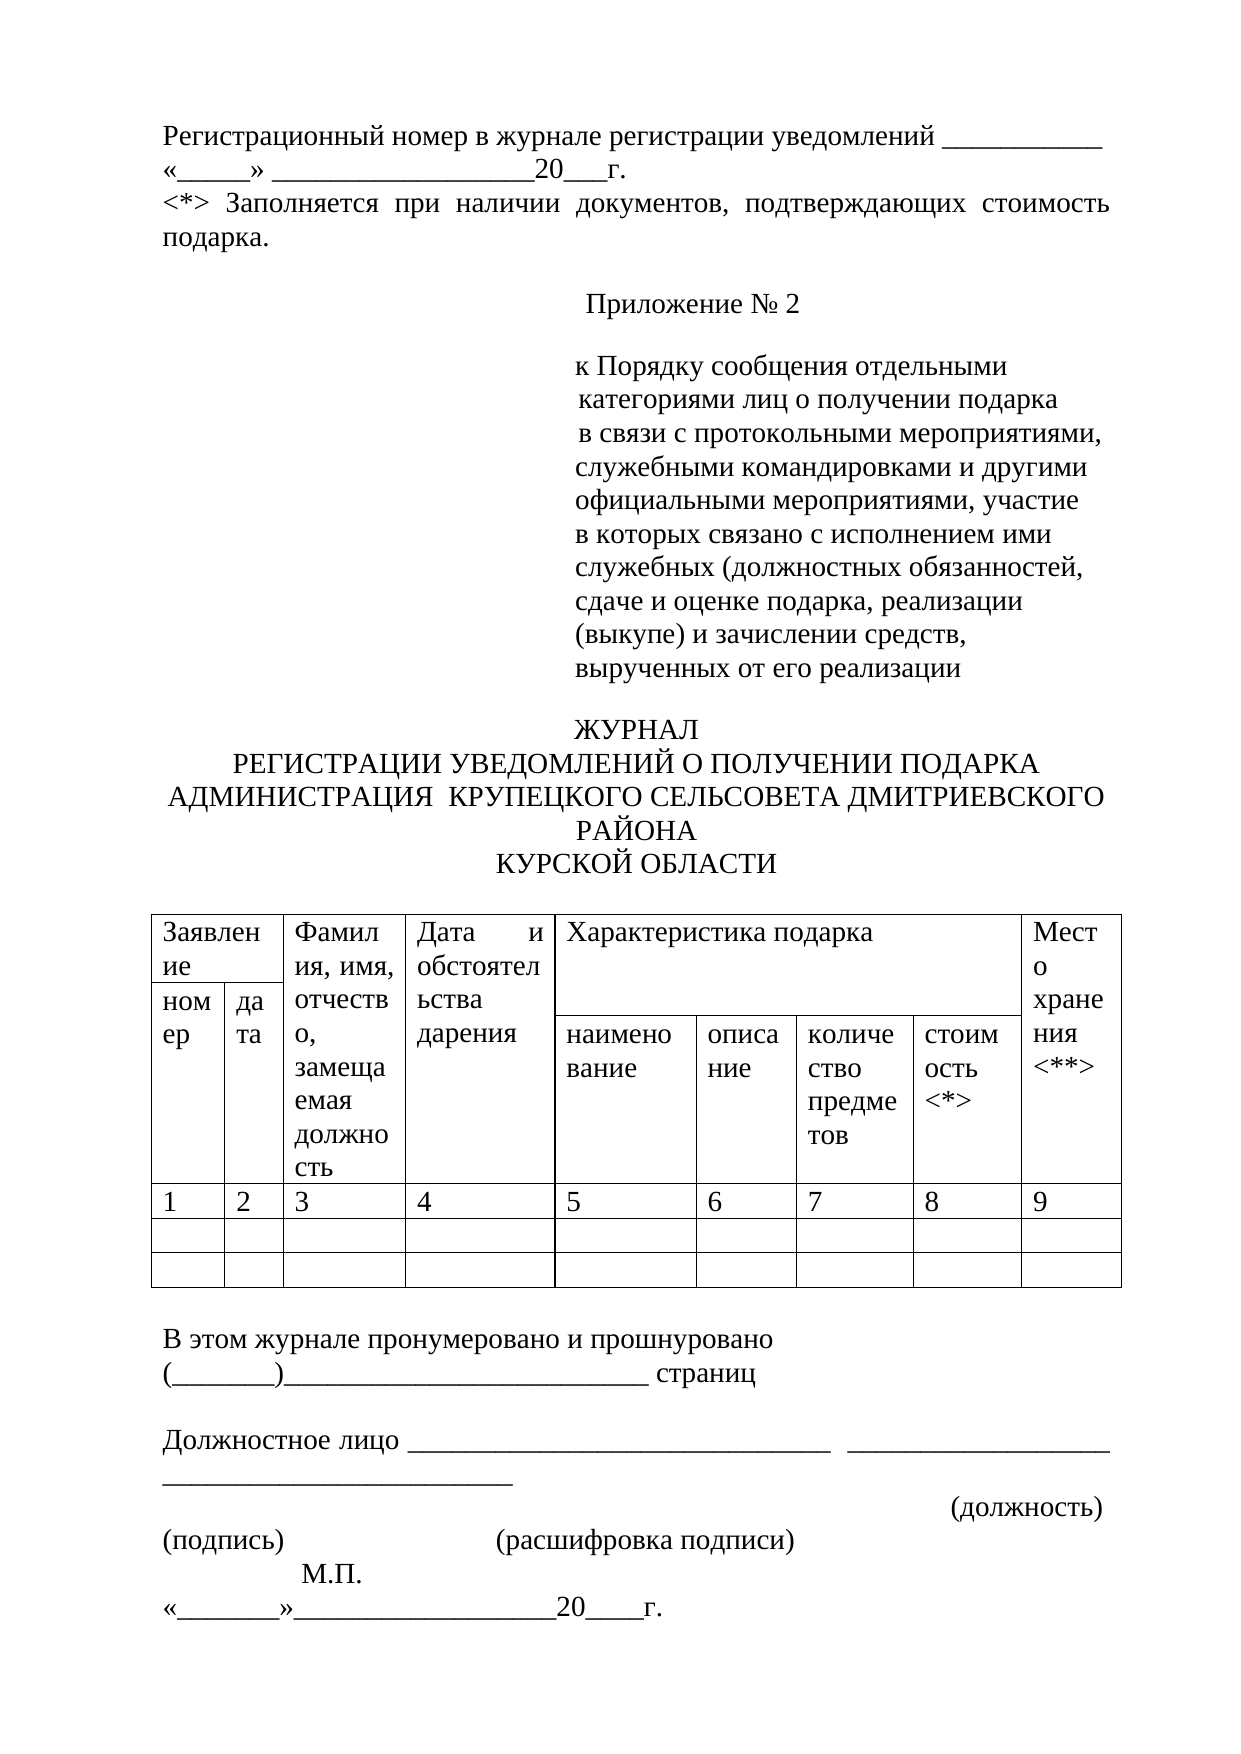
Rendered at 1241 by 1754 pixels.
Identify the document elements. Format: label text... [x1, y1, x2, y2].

table_cell наименование [556, 1016, 696, 1183]
table_cell 2 [225, 1184, 283, 1217]
text В этом журнале пронумеровано и прошнуровано [162, 1321, 1110, 1355]
text КУРСКОЙ ОБЛАСТИ [162, 846, 1110, 880]
table_header Фамилия, имя, отчество, замещаемая должность [284, 915, 405, 1183]
table_cell [697, 1219, 796, 1252]
text Приложение № 2 [162, 286, 1110, 319]
table_cell [797, 1219, 913, 1252]
table_cell номер [152, 983, 224, 1183]
text служебных (должностных обязанностей, [162, 549, 1110, 583]
table_cell дата [225, 983, 283, 1183]
table_cell [284, 1253, 405, 1287]
table_cell 6 [697, 1184, 796, 1217]
table_cell стоимость <*> [914, 1016, 1021, 1183]
table_cell [406, 1253, 554, 1287]
text РЕГИСТРАЦИИ УВЕДОМЛЕНИЙ О ПОЛУЧЕНИИ ПОДАРКА [162, 746, 1110, 779]
table_cell [556, 1219, 696, 1252]
table_cell [797, 1253, 913, 1287]
table_cell 8 [914, 1184, 1021, 1217]
table_header Характеристика подарка [556, 915, 1021, 1015]
table_cell [152, 1219, 224, 1252]
table_cell 9 [1022, 1184, 1121, 1217]
table_cell [225, 1219, 283, 1252]
text (выкупе) и зачислении средств, [162, 616, 1110, 650]
table_cell 5 [556, 1184, 696, 1217]
table_cell 1 [152, 1184, 224, 1217]
table_cell [284, 1219, 405, 1252]
text в которых связано с исполнением ими [162, 516, 1110, 549]
table_cell описание [697, 1016, 796, 1183]
text сдаче и оценке подарка, реализации [162, 583, 1110, 616]
text М.П. [162, 1556, 1110, 1589]
text «_______»__________________20____г. [162, 1589, 1110, 1623]
text (_______)_________________________ страниц [162, 1355, 1110, 1388]
table_cell количество предметов [797, 1016, 913, 1183]
table_cell [914, 1253, 1021, 1287]
table_header Заявление [152, 915, 283, 982]
table_cell [152, 1253, 224, 1287]
table_cell 4 [406, 1184, 554, 1217]
text «_____» __________________20___г. [162, 152, 1110, 185]
table_cell [914, 1219, 1021, 1252]
table_cell [1022, 1253, 1121, 1287]
text категориями лиц о получении подарка [162, 382, 1110, 415]
text <*> Заполняется при наличии документов, подтверждающих стоимость подарка. [162, 185, 1110, 252]
table_header Место хранения <**> [1022, 915, 1121, 1183]
table_cell [225, 1253, 283, 1287]
text в связи с протокольными мероприятиями, [162, 415, 1110, 449]
text вырученных от его реализации [162, 650, 1110, 683]
table_header Дата и обстоятельства дарения [406, 915, 554, 1183]
text Должностное лицо _____________________________ __________________ ________________________ [162, 1422, 1110, 1489]
text официальными мероприятиями, участие [162, 482, 1110, 516]
text АДМИНИСТРАЦИЯ КРУПЕЦКОГО СЕЛЬСОВЕТА ДМИТРИЕВСКОГО РАЙОНА [162, 779, 1110, 846]
text (должность) (подпись) (расшифровка подписи) [162, 1489, 1110, 1556]
text к Порядку сообщения отдельными [162, 348, 1110, 382]
text Регистрационный номер в журнале регистрации уведомлений ___________ [162, 118, 1110, 152]
table_cell [556, 1253, 696, 1287]
table_cell [406, 1219, 554, 1252]
text служебными командировками и другими [162, 449, 1110, 482]
table_cell 7 [797, 1184, 913, 1217]
table_cell [697, 1253, 796, 1287]
table_cell [1022, 1219, 1121, 1252]
table_cell 3 [284, 1184, 405, 1217]
text ЖУРНАЛ [162, 712, 1110, 746]
